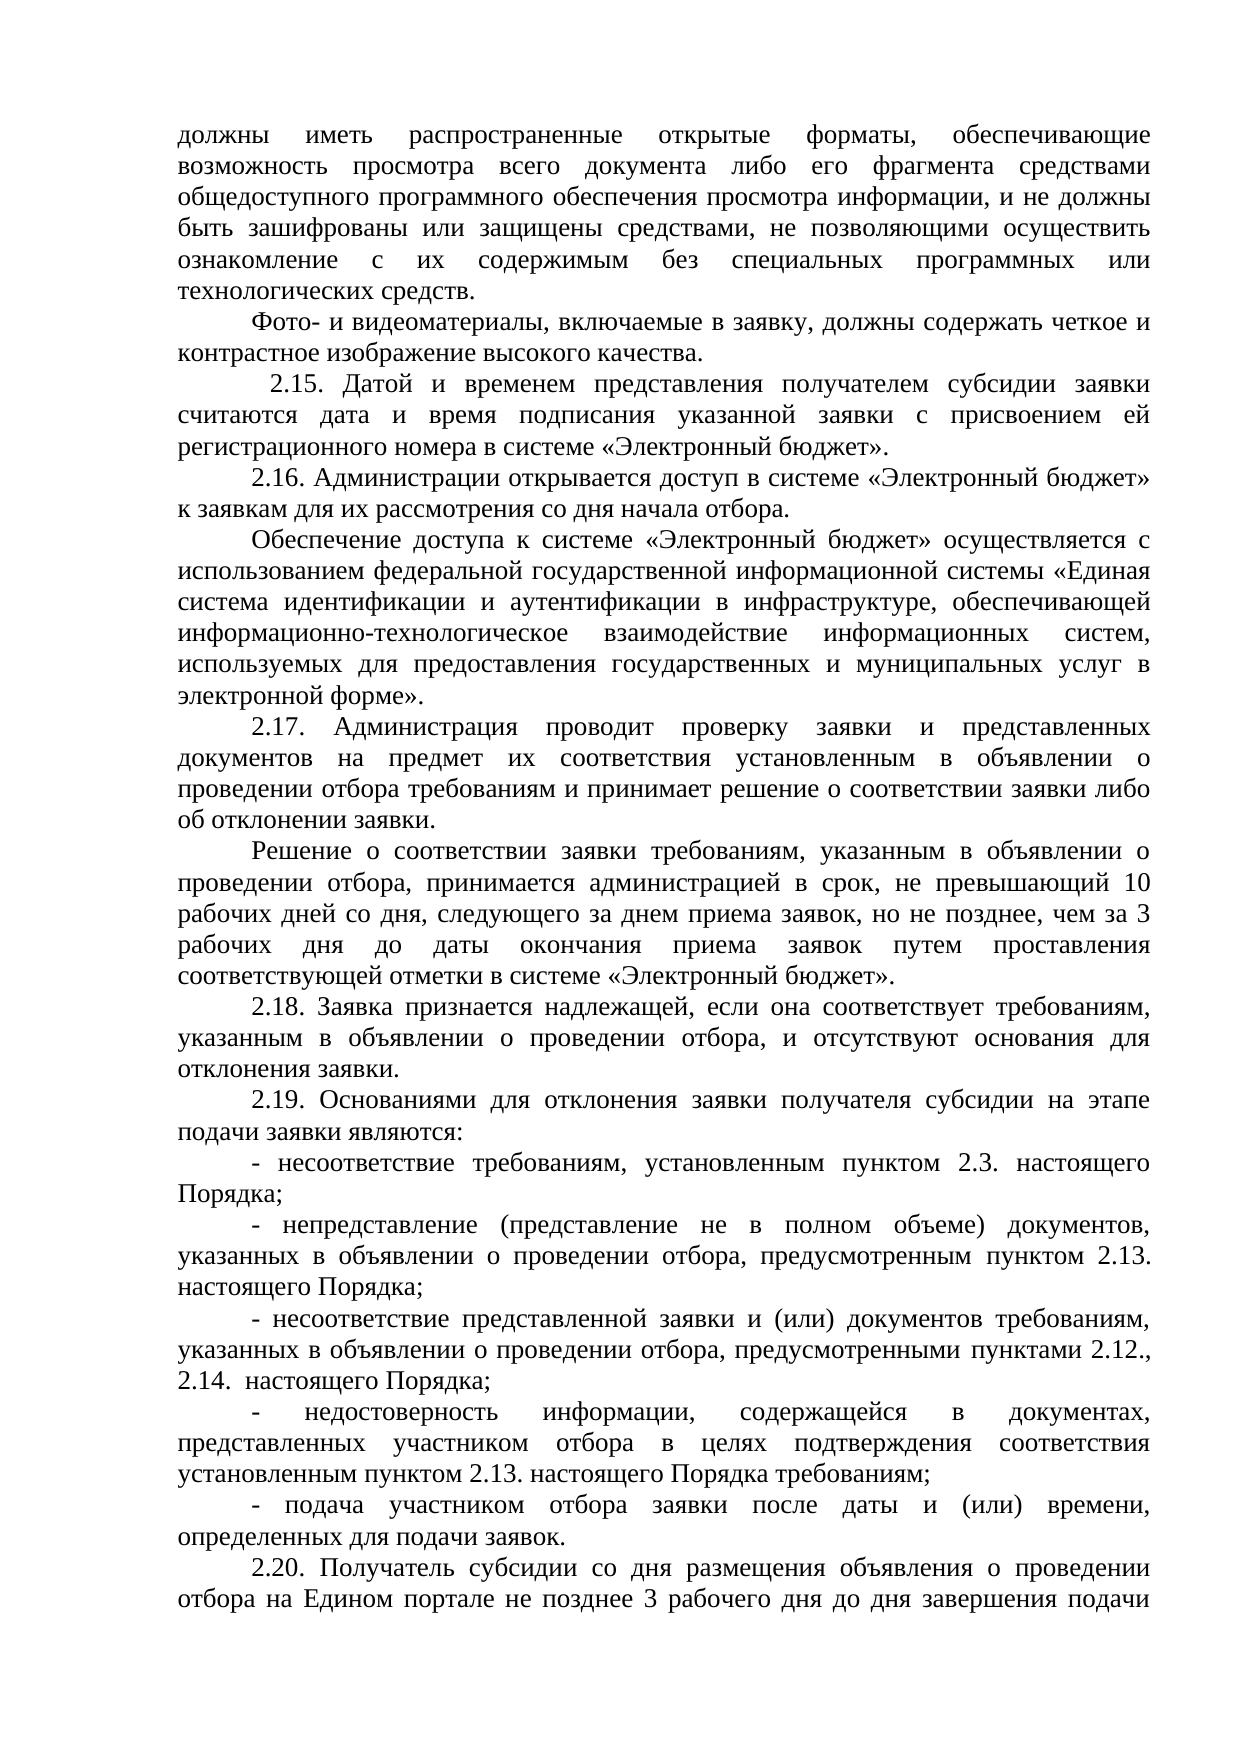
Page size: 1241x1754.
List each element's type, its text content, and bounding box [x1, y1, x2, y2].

text 2.18. Заявка признается надлежащей, если она соответствует требованиям, указанным в объявлении о проведении отбора, и отсутствуют основания для отклонения заявки. [177, 990, 1152, 1084]
text - несоответствие представленной заявки и (или) документов требованиям, указанных в объявлении о проведении отбора, предусмотренными пунктами 2.12., 2.14. настоящего Порядка; [177, 1302, 1152, 1395]
text 2.19. Основаниями для отклонения заявки получателя субсидии на этапе подачи заявки являются: [177, 1084, 1152, 1146]
text Обеспечение доступа к системе «Электронный бюджет» осуществляется с использованием федеральной государственной информационной системы «Единая система идентификации и аутентификации в инфраструктуре, обеспечивающей информационно-технологическое взаимодействие информационных систем, используемых для предоставления государственных и муниципальных услуг в электронной форме». [177, 523, 1152, 710]
text 2.17. Администрация проводит проверку заявки и представленных документов на предмет их соответствия установленным в объявлении о проведении отбора требованиям и принимает решение о соответствии заявки либо об отклонении заявки. [177, 710, 1152, 834]
text Фото- и видеоматериалы, включаемые в заявку, должны содержать четкое и контрастное изображение высокого качества. [177, 305, 1152, 367]
text 2.16. Администрации открывается доступ в системе «Электронный бюджет» к заявкам для их рассмотрения со дня начала отбора. [177, 461, 1152, 523]
text - несоответствие требованиям, установленным пунктом 2.3. настоящего Порядка; [177, 1146, 1152, 1208]
text Решение о соответствии заявки требованиям, указанным в объявлении о проведении отбора, принимается администрацией в срок, не превышающий 10 рабочих дней со дня, следующего за днем приема заявок, но не позднее, чем за 3 рабочих дня до даты окончания приема заявок путем проставления соответствующей отметки в системе «Электронный бюджет». [177, 834, 1152, 990]
text 2.15. Датой и временем представления получателем субсидии заявки считаются дата и время подписания указанной заявки с присвоением ей регистрационного номера в системе «Электронный бюджет». [177, 367, 1152, 461]
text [177, 118, 1152, 305]
text - недостоверность информации, содержащейся в документах, представленных участником отбора в целях подтверждения соответствия установленным пунктом 2.13. настоящего Порядка требованиям; [177, 1395, 1152, 1488]
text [177, 1551, 1152, 1613]
text - непредставление (представление не в полном объеме) документов, указанных в объявлении о проведении отбора, предусмотренным пунктом 2.13. настоящего Порядка; [177, 1208, 1152, 1302]
text - подача участником отбора заявки после даты и (или) времени, определенных для подачи заявок. [177, 1488, 1152, 1551]
